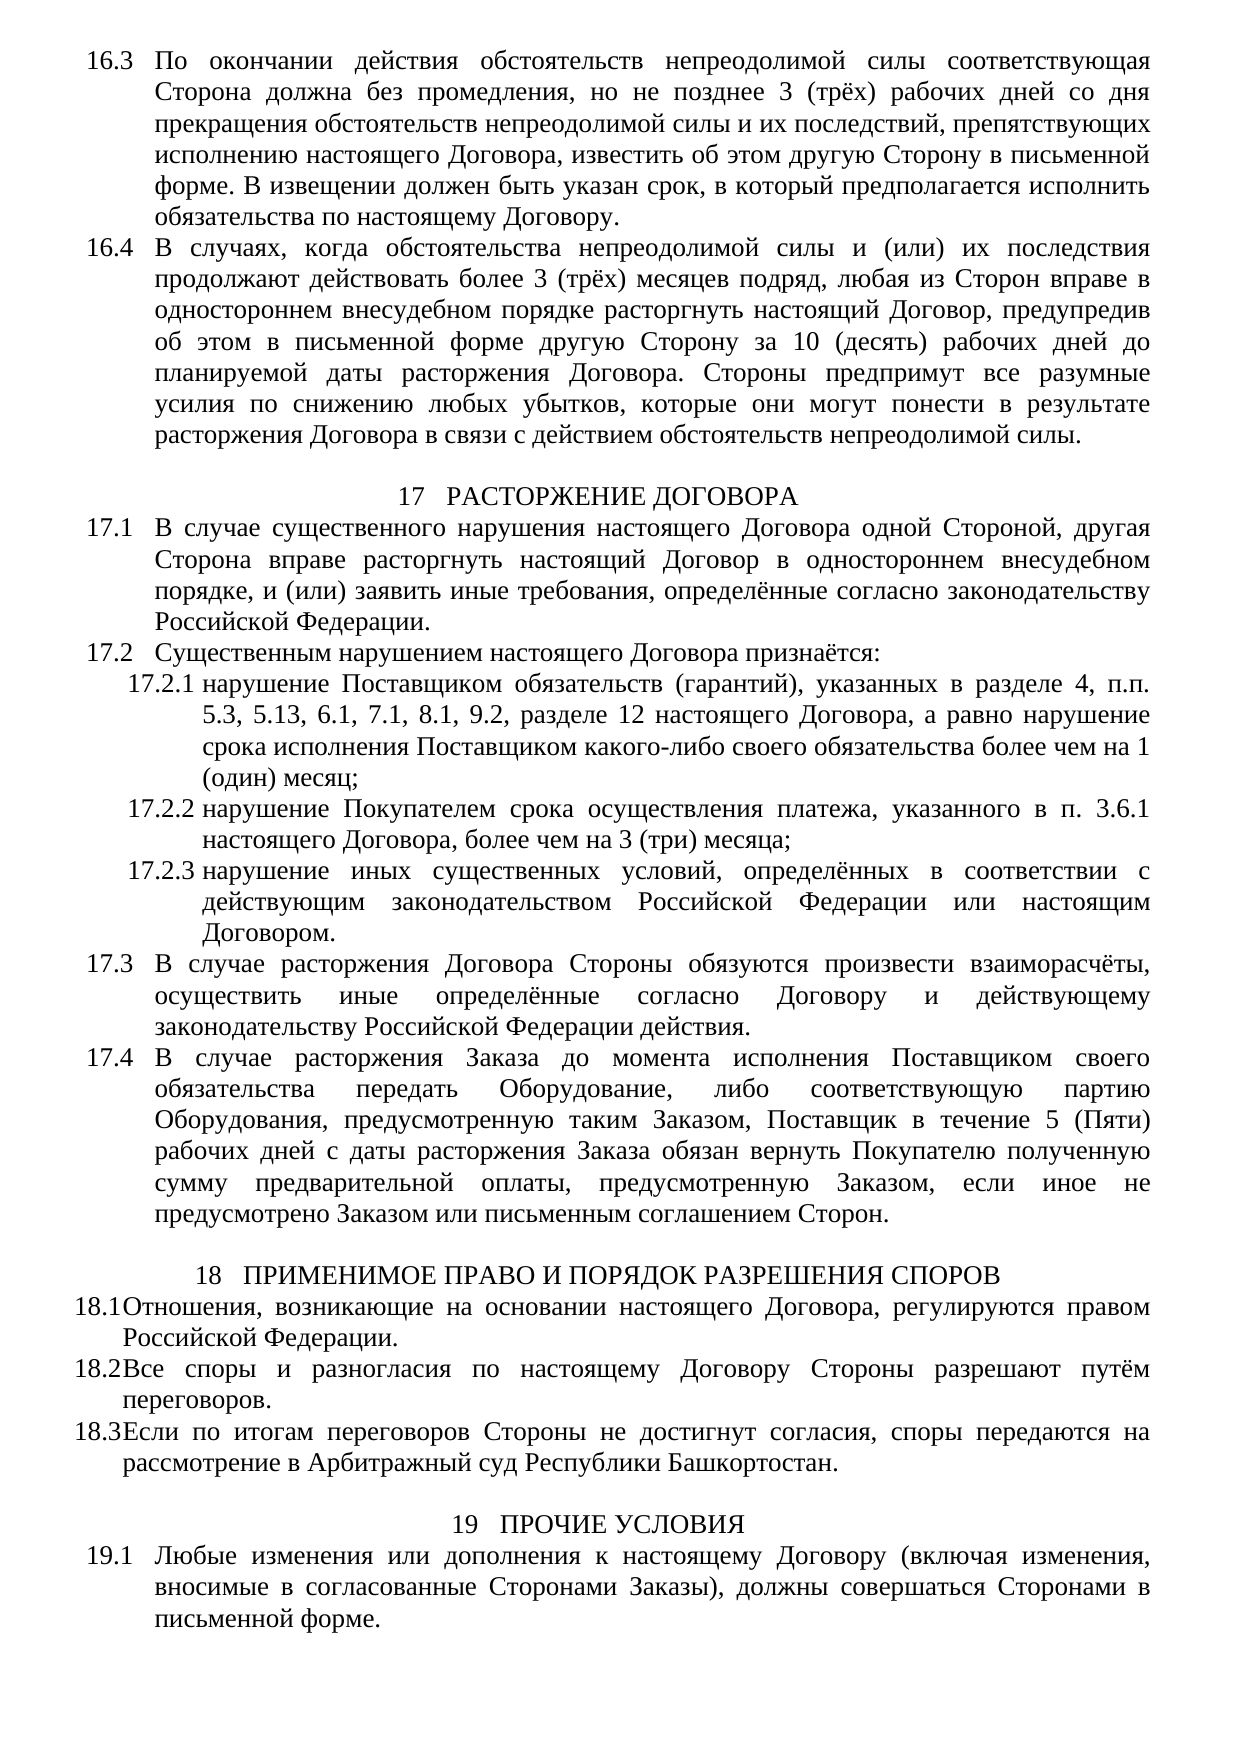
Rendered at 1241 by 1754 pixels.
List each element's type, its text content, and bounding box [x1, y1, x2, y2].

list нарушение Покупателем срока осуществления платежа, указанного в п. 3.6.1 настоящего Договора, более чем на 3 (три) месяца; [127, 792, 1152, 854]
list Любые изменения или дополнения к настоящему Договору (включая изменения, вносимые в согласованные Сторонами Заказы), должны совершаться Сторонами в письменной форме. [86, 1539, 1152, 1633]
list Существенным нарушением настоящего Договора признаётся: [86, 636, 1152, 667]
list ПРОЧИЕ УСЛОВИЯ [44, 1508, 1152, 1539]
list В случае существенного нарушения настоящего Договора одной Стороной, другая Сторона вправе расторгнуть настоящий Договор в одностороннем внесудебном порядке, и (или) заявить иные требования, определённые согласно законодательству Российской Федерации. [86, 512, 1152, 636]
list нарушение Поставщиком обязательств (гарантий), указанных в разделе 4, п.п. 5.3, 5.13, 6.1, 7.1, 8.1, 9.2, разделе 12 настоящего Договора, а равно нарушение срока исполнения Поставщиком какого-либо своего обязательства более чем на 1 (один) месяц; [127, 667, 1152, 792]
list ПРИМЕНИМОЕ ПРАВО И ПОРЯДОК РАЗРЕШЕНИЯ СПОРОВ [44, 1259, 1152, 1290]
list Все споры и разногласия по настоящему Договору Стороны разрешают путём переговоров. [74, 1352, 1152, 1415]
list В случае расторжения Договора Стороны обязуются произвести взаиморасчёты, осуществить иные определённые согласно Договору и действующему законодательству Российской Федерации действия. [86, 948, 1152, 1041]
list РАСТОРЖЕНИЕ ДОГОВОРА [44, 480, 1152, 512]
list В случае расторжения Заказа до момента исполнения Поставщиком своего обязательства передать Оборудование, либо соответствующую партию Оборудования, предусмотренную таким Заказом, Поставщик в течение 5 (Пяти) рабочих дней с даты расторжения Заказа обязан вернуть Покупателю полученную сумму предварительной оплаты, предусмотренную Заказом, если иное не предусмотрено Заказом или письменным соглашением Сторон. [86, 1041, 1152, 1228]
list В случаях, когда обстоятельства непреодолимой силы и (или) их последствия продолжают действовать более 3 (трёх) месяцев подряд, любая из Сторон вправе в одностороннем внесудебном порядке расторгнуть настоящий Договор, предупредив об этом в письменной форме другую Сторону за 10 (десять) рабочих дней до планируемой даты расторжения Договора. Стороны предпримут все разумные усилия по снижению любых убытков, которые они могут понести в результате расторжения Договора в связи с действием обстоятельств непреодолимой силы. [86, 231, 1152, 449]
list По окончании действия обстоятельств непреодолимой силы соответствующая Сторона должна без промедления, но не позднее 3 (трёх) рабочих дней со дня прекращения обстоятельств непреодолимой силы и их последствий, препятствующих исполнению настоящего Договора, известить об этом другую Сторону в письменной форме. В извещении должен быть указан срок, в который предполагается исполнить обязательства по настоящему Договору. [86, 44, 1152, 231]
list нарушение иных существенных условий, определённых в соответствии с действующим законодательством Российской Федерации или настоящим Договором. [127, 854, 1152, 948]
list Отношения, возникающие на основании настоящего Договора, регулируются правом Российской Федерации. [74, 1290, 1152, 1352]
list Если по итогам переговоров Стороны не достигнут согласия, споры передаются на рассмотрение в Арбитражный суд Республики Башкортостан. [74, 1415, 1152, 1477]
